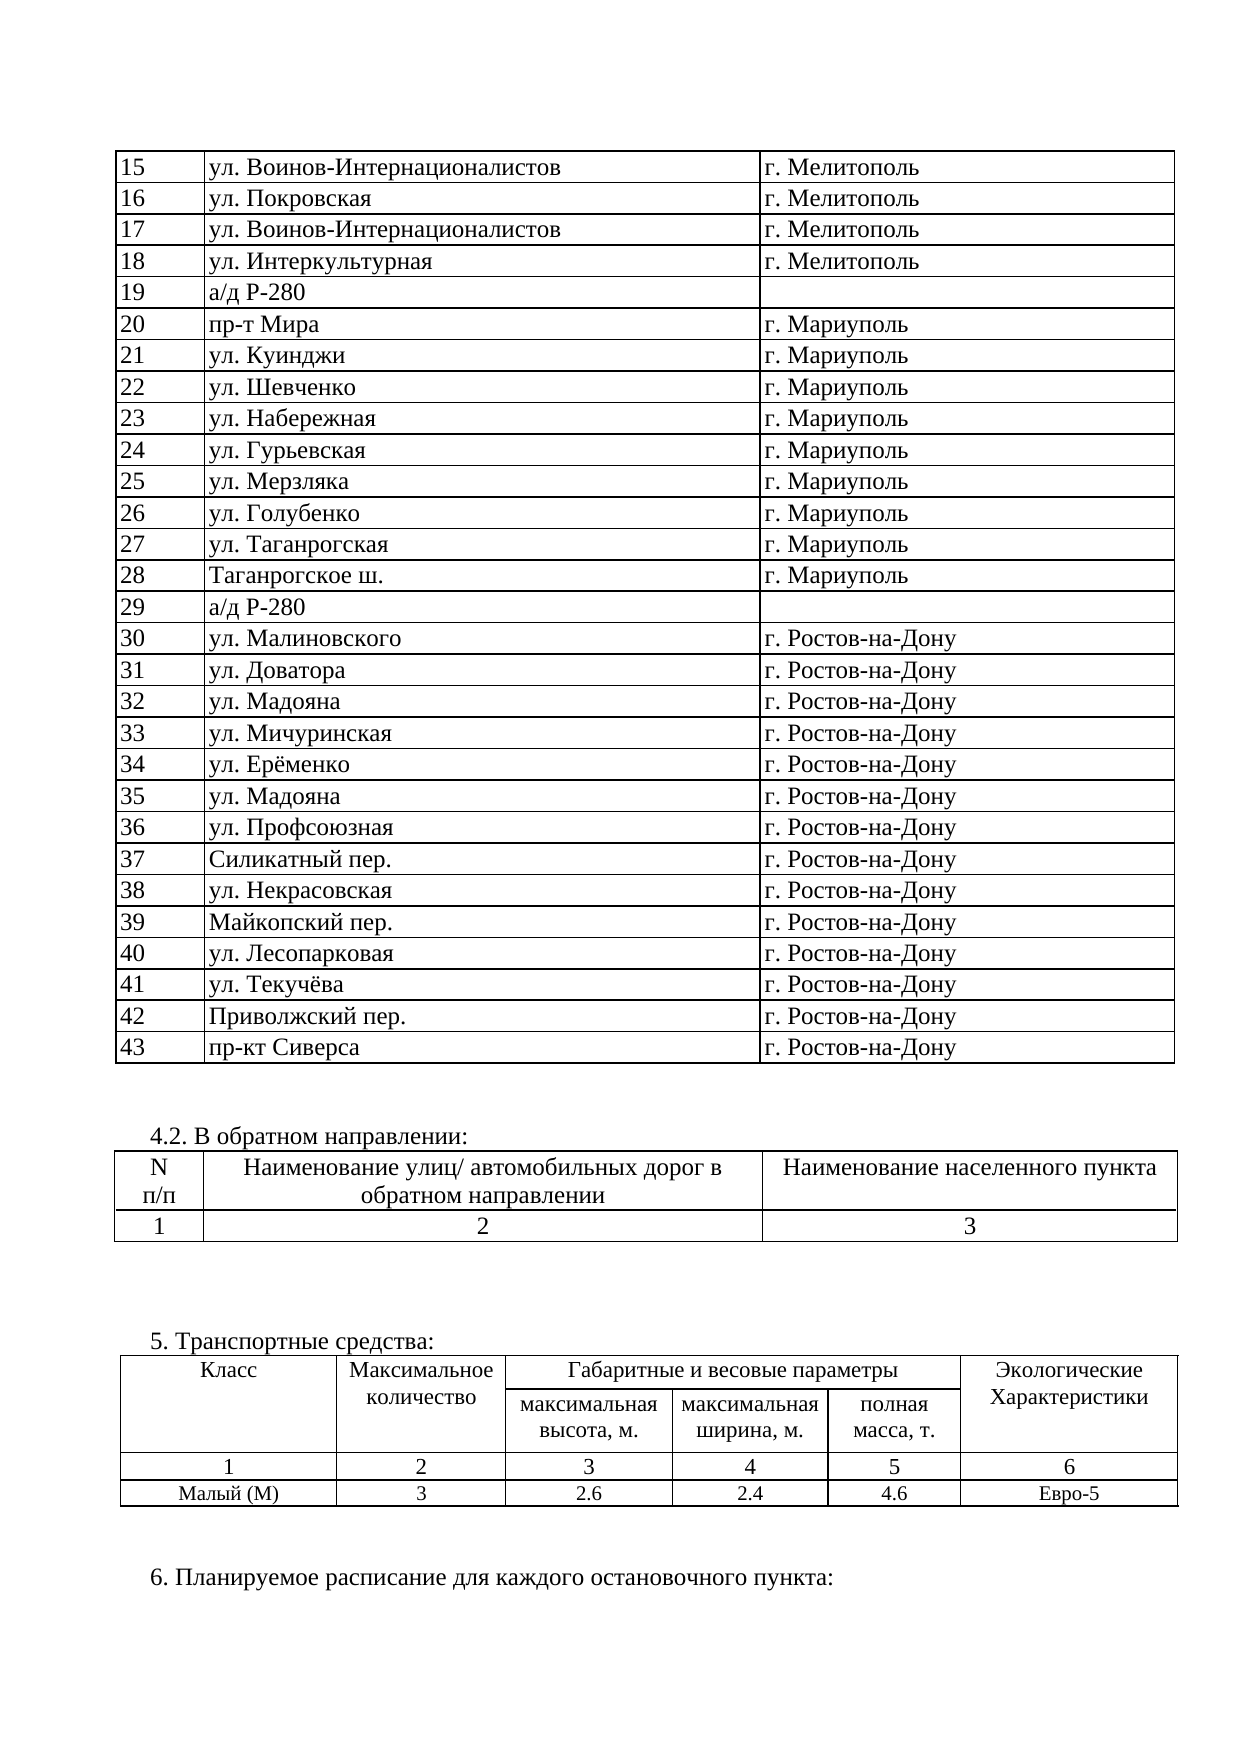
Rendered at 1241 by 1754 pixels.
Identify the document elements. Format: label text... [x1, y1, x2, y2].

table_cell [761, 277, 1174, 307]
table_cell г. Ростов-на-Дону [761, 907, 1174, 936]
text 6. Планируемое расписание для каждого остановочного пункта: [150, 1562, 1090, 1590]
table_cell 42 [117, 1001, 204, 1031]
table_cell г. Ростов-на-Дону [761, 623, 1174, 653]
table_cell 2.4 [673, 1481, 827, 1505]
table_cell г. Мариуполь [761, 340, 1174, 370]
table_cell 19 [117, 277, 204, 307]
table_cell ул. Некрасовская [205, 875, 759, 905]
table_cell г. Ростов-на-Дону [761, 938, 1174, 968]
table_cell 15 [117, 152, 204, 181]
table_cell 35 [117, 781, 204, 811]
table_header Экологические Характеристики [961, 1356, 1177, 1451]
table_header Класс [121, 1356, 336, 1451]
table_cell г. Ростов-на-Дону [761, 844, 1174, 873]
table_cell ул. Набережная [205, 403, 759, 433]
table_cell Приволжский пер. [205, 1001, 759, 1031]
table_cell пр-т Мира [205, 309, 759, 339]
table_cell ул. Лесопарковая [205, 938, 759, 968]
table_cell 43 [117, 1032, 204, 1062]
table_cell г. Мариуполь [761, 498, 1174, 527]
table_cell Евро-5 [961, 1481, 1177, 1505]
table_cell ул. Мичуринская [205, 718, 759, 748]
table_cell 30 [117, 623, 204, 653]
table_cell ул. Мерзляка [205, 466, 759, 496]
table_cell максимальная высота, м. [506, 1390, 672, 1451]
table_cell 25 [117, 466, 204, 496]
table_cell 2 [204, 1211, 762, 1241]
table_cell г. Ростов-на-Дону [761, 1032, 1174, 1062]
table_header Наименование населенного пункта [763, 1152, 1177, 1209]
table_cell 23 [117, 403, 204, 433]
table_cell г. Мариуполь [761, 561, 1174, 590]
table_cell 26 [117, 498, 204, 527]
table_cell г. Ростов-на-Дону [761, 781, 1174, 811]
table_cell ул. Куинджи [205, 340, 759, 370]
table_cell ул. Таганрогская [205, 529, 759, 559]
table_cell 27 [117, 529, 204, 559]
table_cell 3 [506, 1453, 672, 1479]
table_cell Силикатный пер. [205, 844, 759, 873]
table_cell 33 [117, 718, 204, 748]
table_cell 4.6 [829, 1481, 960, 1505]
table_cell 40 [117, 938, 204, 968]
table_cell 29 [117, 592, 204, 622]
table_cell г. Ростов-на-Дону [761, 1001, 1174, 1031]
table_cell 39 [117, 907, 204, 936]
table_cell 24 [117, 435, 204, 464]
table_header Габаритные и весовые параметры [506, 1356, 960, 1388]
table_cell 3 [337, 1481, 505, 1505]
table_cell ул. Ерёменко [205, 749, 759, 779]
table_cell ул. Профсоюзная [205, 812, 759, 842]
table_cell г. Ростов-на-Дону [761, 686, 1174, 716]
table_cell 32 [117, 686, 204, 716]
text 5. Транспортные средства: [150, 1326, 1090, 1355]
table_cell ул. Воинов-Интернационалистов [205, 152, 759, 181]
table_cell г. Ростов-на-Дону [761, 875, 1174, 905]
table_cell ул. Текучёва [205, 970, 759, 999]
table_cell ул. Мадояна [205, 781, 759, 811]
table_cell максимальная ширина, м. [673, 1390, 827, 1451]
table_cell 5 [829, 1453, 960, 1479]
table_cell 18 [117, 246, 204, 276]
table_cell 20 [117, 309, 204, 339]
table_cell 38 [117, 875, 204, 905]
table_cell ул. Покровская [205, 183, 759, 213]
table_cell г. Мариуполь [761, 466, 1174, 496]
table_cell 28 [117, 561, 204, 590]
table_cell 4 [673, 1453, 827, 1479]
table_cell г. Ростов-на-Дону [761, 970, 1174, 999]
table_cell 17 [117, 215, 204, 244]
table_cell 36 [117, 812, 204, 842]
table_cell ул. Мадояна [205, 686, 759, 716]
table_cell 31 [117, 655, 204, 685]
table_cell [761, 592, 1174, 622]
table_header N п/п [115, 1152, 203, 1209]
table_cell г. Мариуполь [761, 372, 1174, 402]
table_cell г. Мелитополь [761, 215, 1174, 244]
table_cell г. Мелитополь [761, 246, 1174, 276]
table_cell г. Ростов-на-Дону [761, 718, 1174, 748]
table_cell 2.6 [506, 1481, 672, 1505]
table_cell г. Мелитополь [761, 183, 1174, 213]
table_cell а/д Р-280 [205, 592, 759, 622]
table_cell г. Ростов-на-Дону [761, 812, 1174, 842]
table_cell ул. Шевченко [205, 372, 759, 402]
table_cell ул. Малиновского [205, 623, 759, 653]
table_cell 2 [337, 1453, 505, 1479]
table_cell полная масса, т. [829, 1390, 960, 1451]
table_cell 21 [117, 340, 204, 370]
table_cell 16 [117, 183, 204, 213]
table_cell 22 [117, 372, 204, 402]
table_cell 37 [117, 844, 204, 873]
table_cell ул. Воинов-Интернационалистов [205, 215, 759, 244]
table_cell г. Ростов-на-Дону [761, 749, 1174, 779]
table_cell Майкопский пер. [205, 907, 759, 936]
table_cell 1 [115, 1210, 203, 1241]
table_cell 6 [961, 1453, 1177, 1479]
table_cell Малый (М) [121, 1481, 336, 1505]
table_cell ул. Интеркультурная [205, 246, 759, 276]
table_cell 3 [763, 1209, 1177, 1241]
table_cell 41 [117, 970, 204, 999]
table_cell г. Мариуполь [761, 403, 1174, 433]
table_cell а/д Р-280 [205, 277, 759, 307]
table_cell ул. Гурьевская [205, 435, 759, 464]
table_cell Таганрогское ш. [205, 561, 759, 590]
table_cell 1 [121, 1453, 336, 1479]
table_header Максимальное количество [337, 1356, 505, 1451]
table_cell 34 [117, 749, 204, 779]
table_cell ул. Голубенко [205, 498, 759, 527]
table_cell пр-кт Сиверса [205, 1032, 759, 1062]
table_cell г. Мариуполь [761, 309, 1174, 339]
table_cell г. Мелитополь [761, 152, 1174, 181]
table_cell г. Ростов-на-Дону [761, 655, 1174, 685]
table_header Наименование улиц/ автомобильных дорог в обратном направлении [204, 1152, 762, 1209]
table_cell г. Мариуполь [761, 529, 1174, 559]
text 4.2. В обратном направлении: [150, 1121, 1090, 1150]
table_cell г. Мариуполь [761, 435, 1174, 464]
table_cell ул. Доватора [205, 655, 759, 685]
